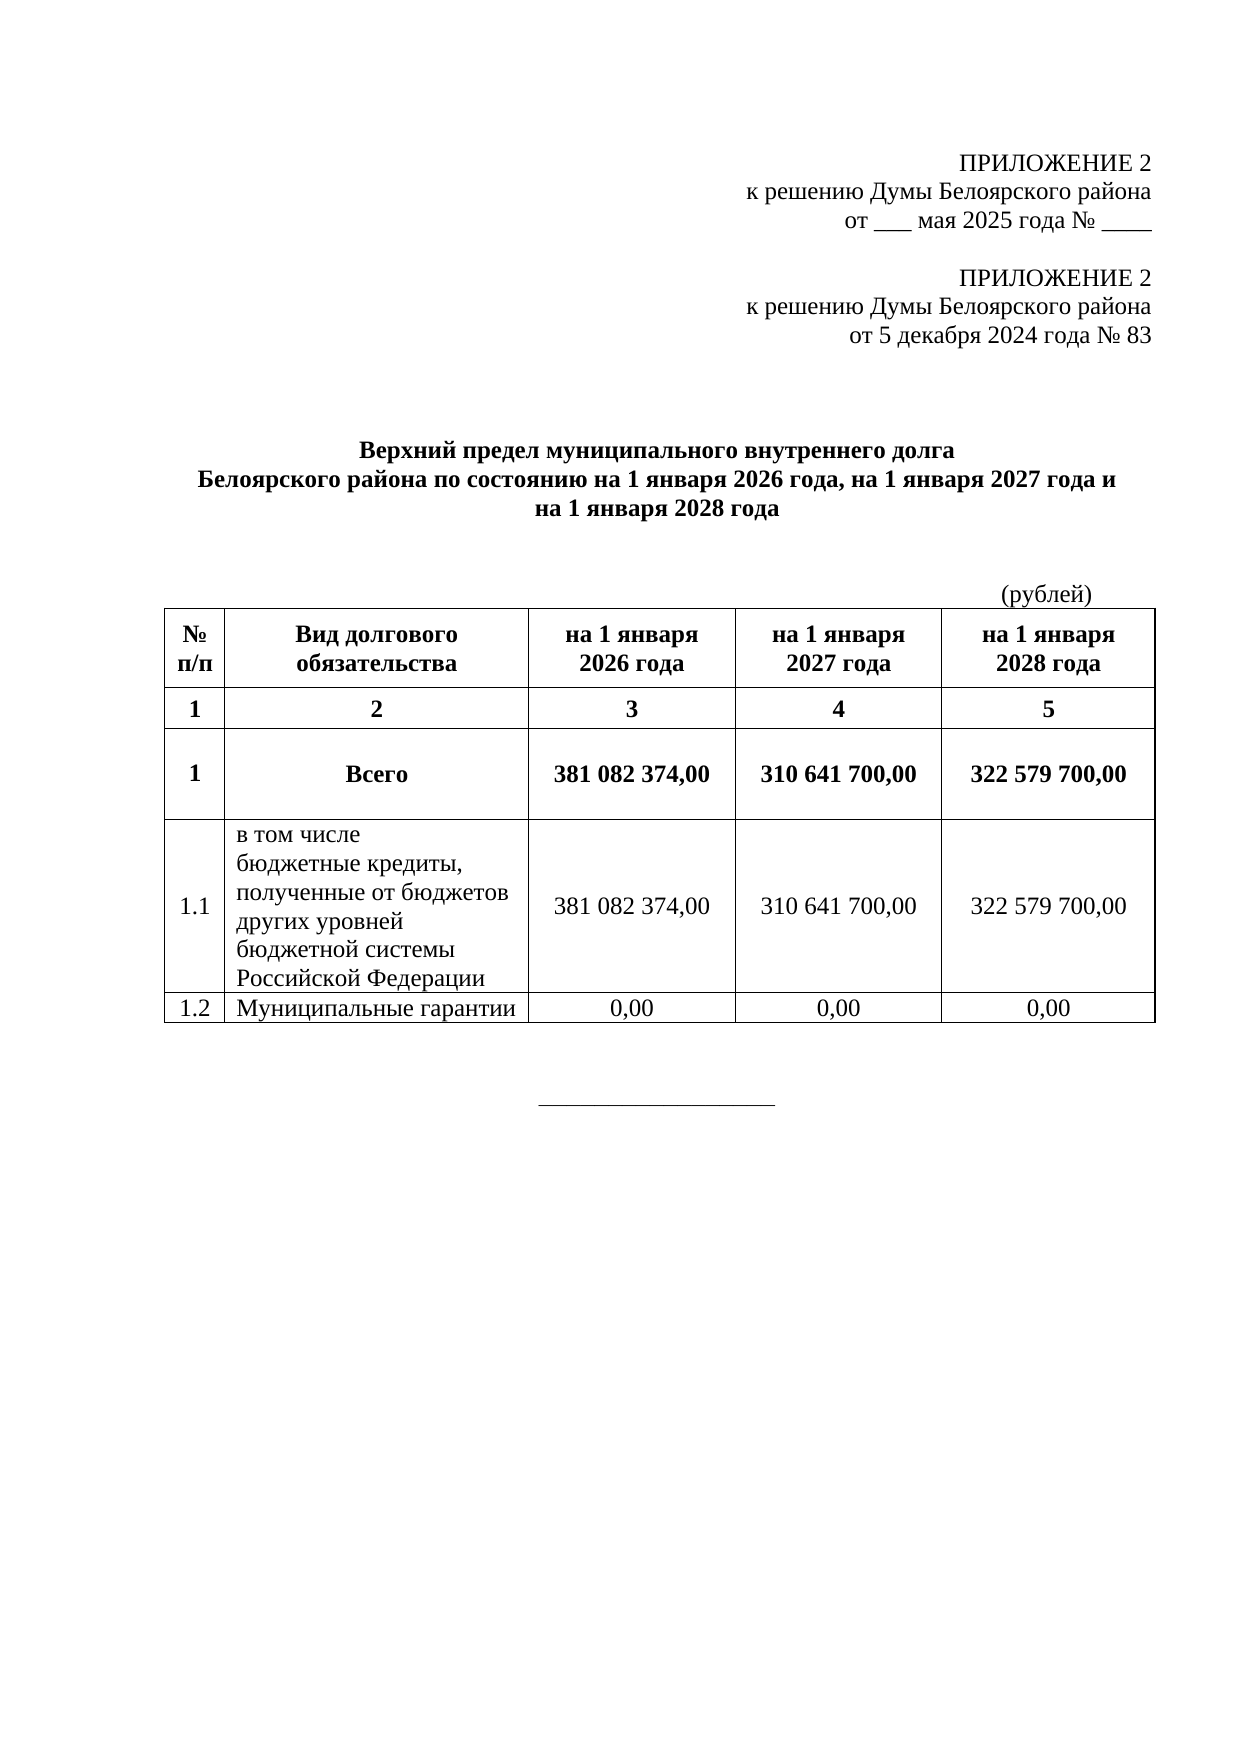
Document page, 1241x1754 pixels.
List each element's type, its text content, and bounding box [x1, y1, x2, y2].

table_cell Всего [225, 729, 528, 818]
text Белоярского района по состоянию на 1 января 2026 года, на 1 января 2027 года и [162, 464, 1152, 493]
table_header на 1 января 2026 года [529, 609, 735, 687]
text к решению Думы Белоярского района [162, 291, 1152, 320]
table_cell 322 579 700,00 [942, 729, 1154, 818]
table_cell 2 [225, 688, 528, 728]
table_cell 1 [165, 729, 224, 818]
table_cell 0,00 [529, 993, 735, 1022]
table_cell 381 082 374,00 [529, 820, 735, 992]
table_header № п/п [165, 609, 224, 687]
text (рублей) [85, 579, 1152, 608]
table_cell Муниципальные гарантии [225, 993, 528, 1022]
text _________________ [162, 1080, 1152, 1109]
table_cell 1.2 [165, 993, 224, 1022]
text Верхний предел муниципального внутреннего долга [162, 435, 1152, 464]
text от 5 декабря 2024 года № 83 [162, 320, 1152, 349]
table_cell 5 [942, 688, 1154, 728]
table_cell 0,00 [942, 993, 1154, 1022]
table_cell 1.1 [165, 820, 224, 992]
table_cell 310 641 700,00 [736, 820, 941, 992]
table_cell 1 [165, 688, 224, 728]
table_header на 1 января 2028 года [942, 609, 1154, 687]
text на 1 января 2028 года [162, 493, 1152, 521]
text к решению Думы Белоярского района [162, 176, 1152, 205]
table_cell 322 579 700,00 [942, 820, 1154, 992]
table_cell 3 [529, 688, 735, 728]
table_cell 0,00 [736, 993, 941, 1022]
text ПРИЛОЖЕНИЕ 2 [162, 263, 1152, 291]
table_cell в том числе бюджетные кредиты, полученные от бюджетов других уровней бюджетной системы Российской Федерации [225, 820, 528, 992]
text от ___ мая 2025 года № ____ [162, 205, 1152, 234]
text ПРИЛОЖЕНИЕ 2 [162, 148, 1152, 176]
table_cell 310 641 700,00 [736, 729, 941, 818]
table_cell 4 [736, 688, 941, 728]
table_header Вид долгового обязательства [225, 609, 528, 687]
table_header на 1 января 2027 года [736, 609, 941, 687]
table_cell 381 082 374,00 [529, 729, 735, 818]
